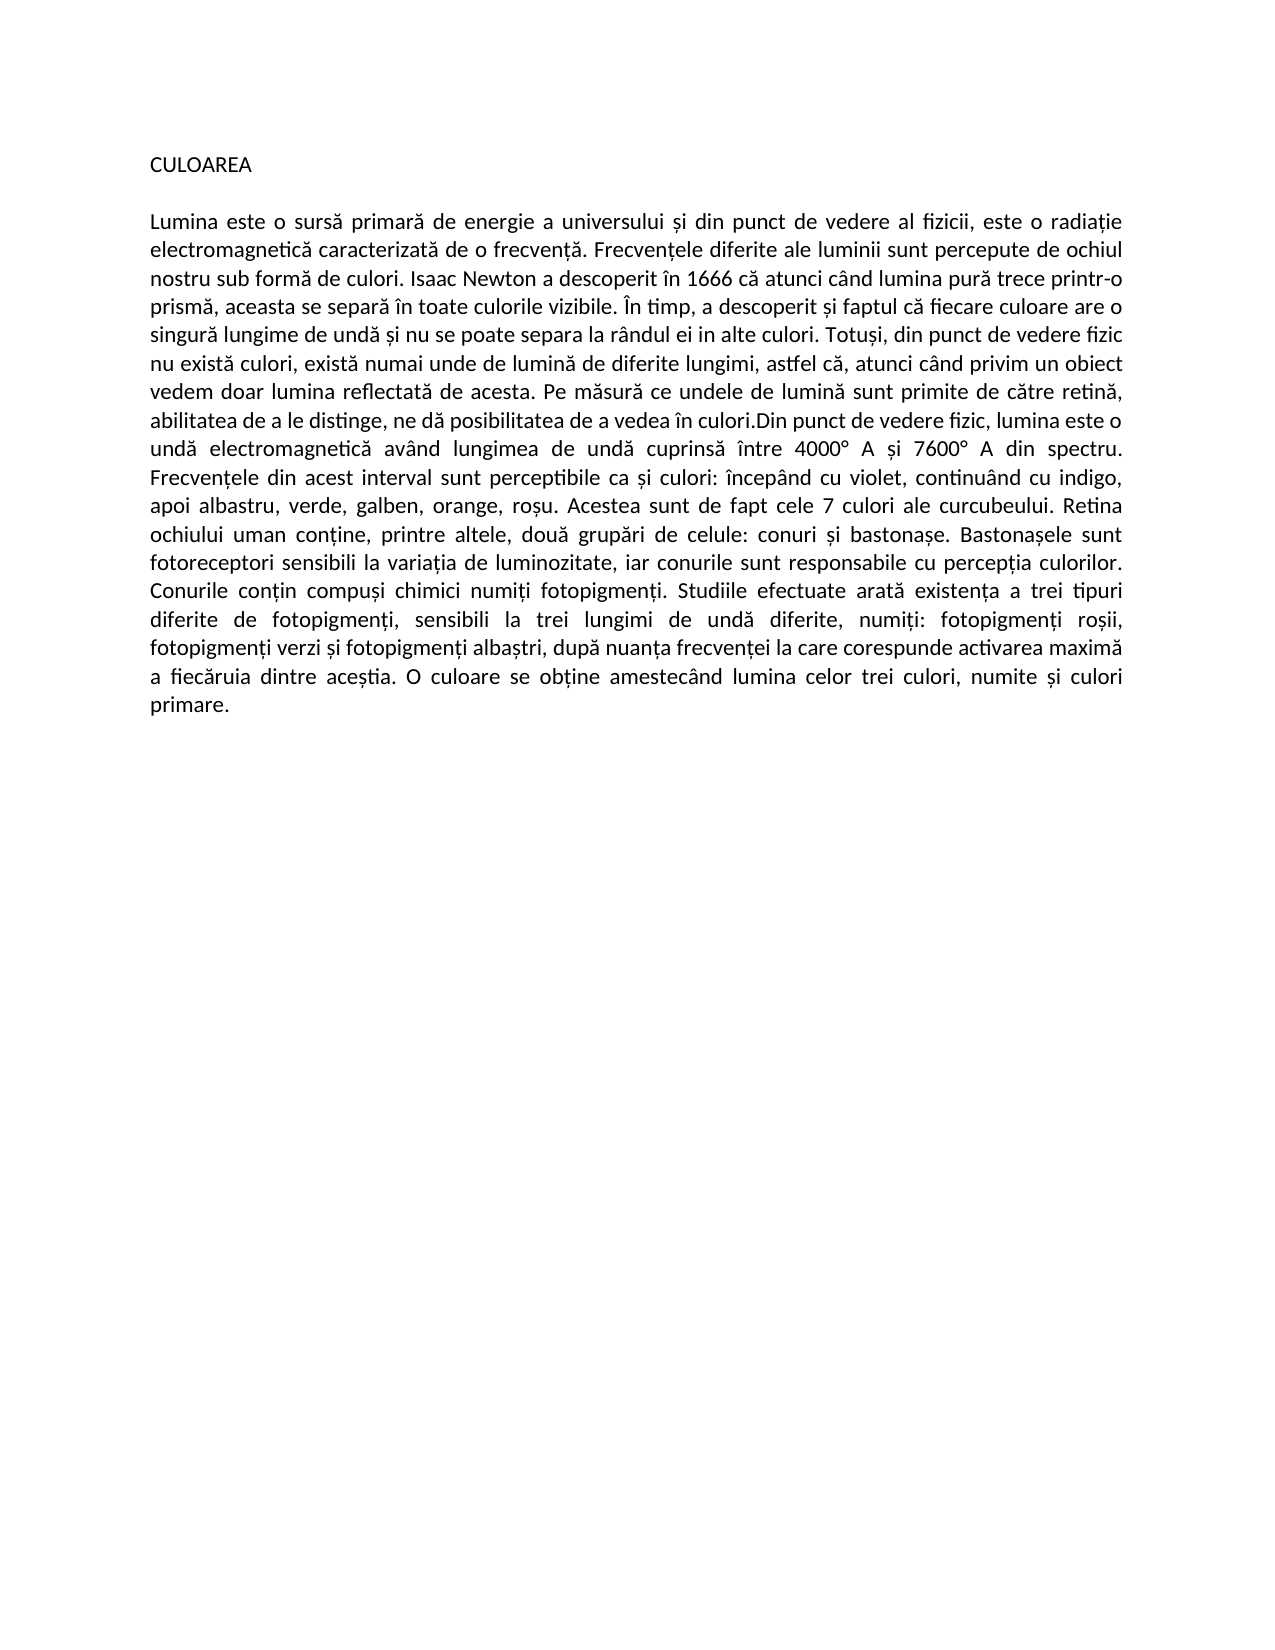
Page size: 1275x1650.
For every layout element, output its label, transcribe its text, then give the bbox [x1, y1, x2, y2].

text Lumina este o sursă primară de energie a universului și din punct de vedere al fizicii, este o radiație electromagnetică caracterizată de o frecvență. Frecvențele diferite ale luminii sunt percepute de ochiul nostru sub formă de culori. Isaac Newton a descoperit în 1666 că atunci când lumina pură trece printr-o prismă, aceasta se separă în toate culorile vizibile. În timp, a descoperit și faptul că fiecare culoare are o singură lungime de undă și nu se poate separa la rândul ei in alte culori. Totuși, din punct de vedere fizic nu există culori, există numai unde de lumină de diferite lungimi, astfel că, atunci când privim un obiect vedem doar lumina reflectată de acesta. Pe măsură ce undele de lumină sunt primite de către retină, abilitatea de a le distinge, ne dă posibilitatea de a vedea în culori.Din punct de vedere fizic, lumina este o undă electromagnetică având lungimea de undă cuprinsă între 4000° A și 7600° A din spectru. Frecvențele din acest interval sunt perceptibile ca și culori: începând cu violet, continuând cu indigo, apoi albastru, verde, galben, orange, roșu. Acestea sunt de fapt cele 7 culori ale curcubeului. Retina ochiului uman conține, printre altele, două grupări de celule: conuri și bastonașe. Bastonașele sunt fotoreceptori sensibili la variația de luminozitate, iar conurile sunt responsabile cu percepția culorilor. Conurile conțin compuși chimici numiți fotopigmenți. Studiile efectuate arată existența a trei tipuri diferite de fotopigmenți, sensibili la trei lungimi de undă diferite, numiți: fotopigmenți roșii, fotopigmenți verzi și fotopigmenți albaștri, după nuanța frecvenței la care corespunde activarea maximă a fiecăruia dintre aceștia. O culoare se obține amestecând lumina celor trei culori, numite și culori primare. [150, 206, 1125, 718]
text CULOAREA [150, 150, 1125, 178]
